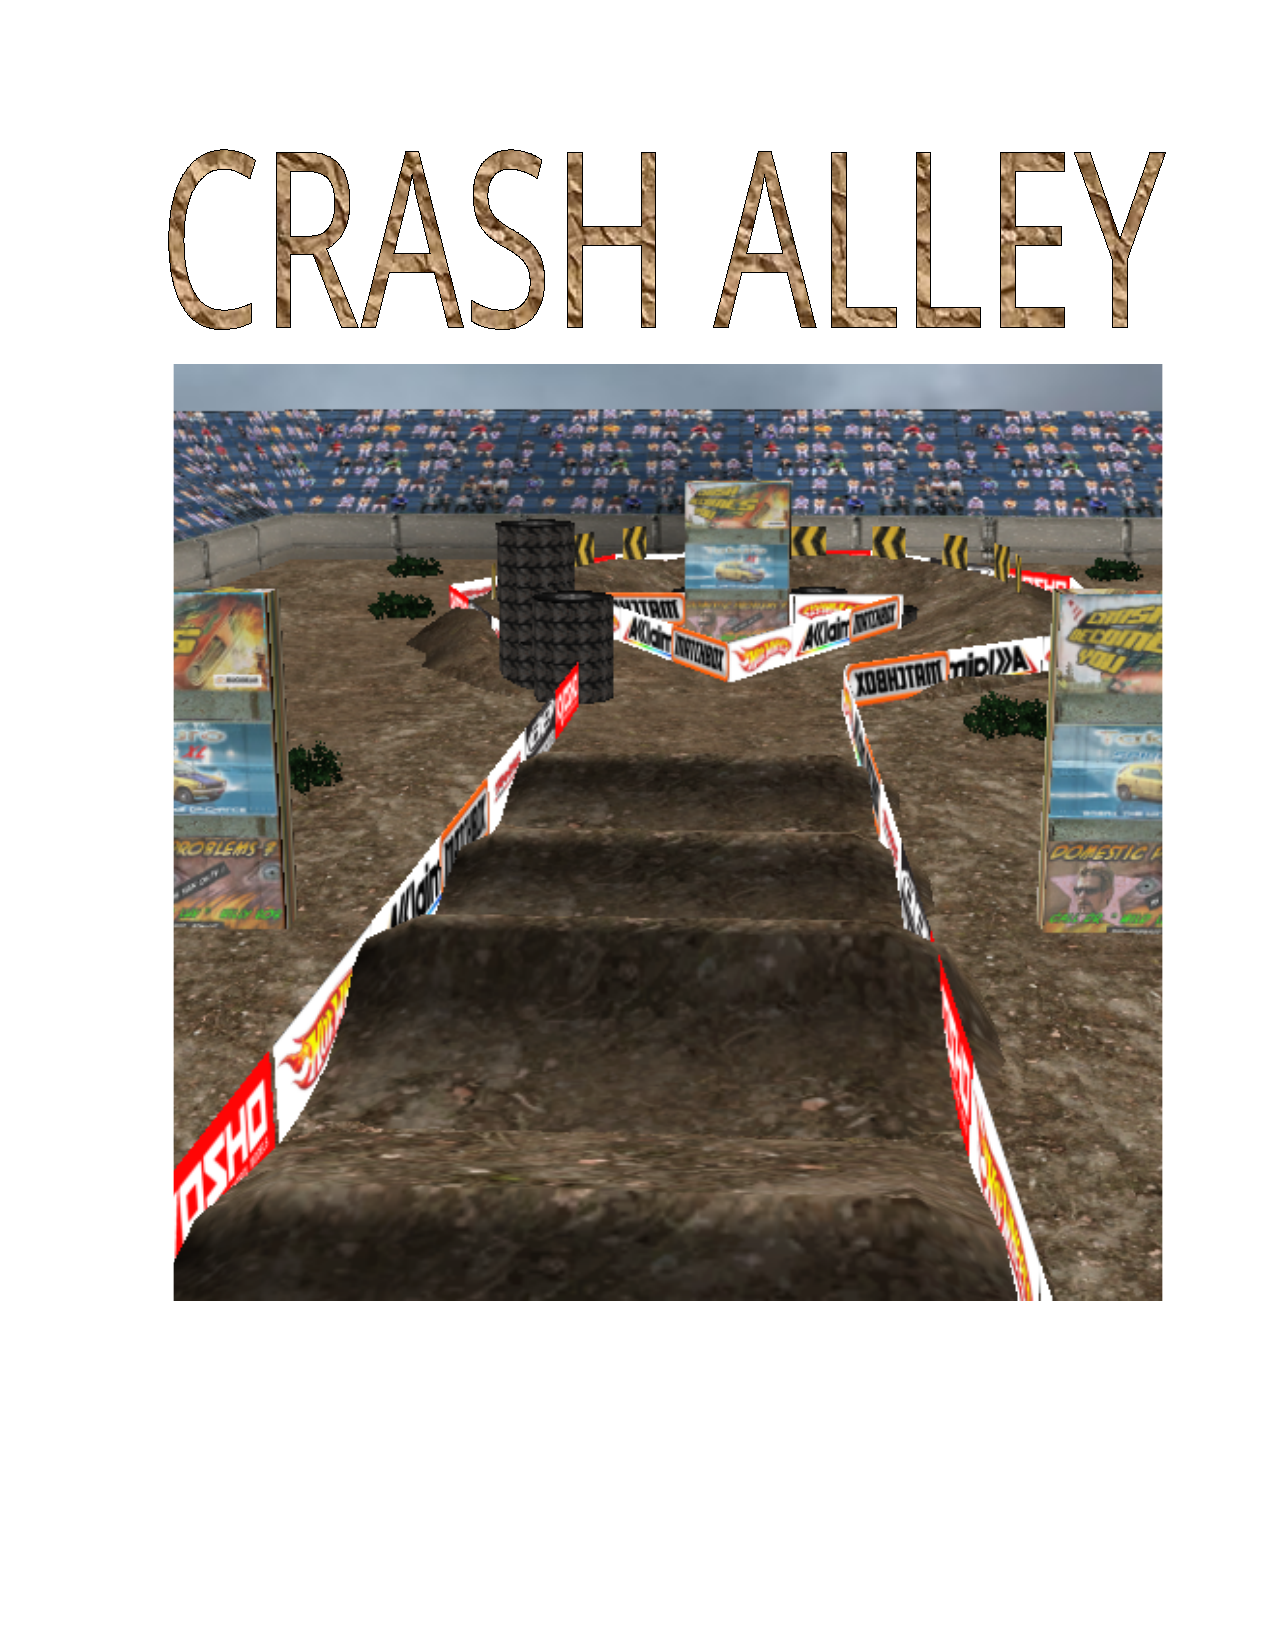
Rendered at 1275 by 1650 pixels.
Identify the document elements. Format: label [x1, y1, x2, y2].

picture [568, 153, 655, 327]
picture [832, 153, 896, 327]
picture [168, 149, 256, 329]
picture [277, 152, 358, 327]
picture [1001, 153, 1064, 327]
picture [917, 153, 980, 327]
picture [173, 364, 1163, 1301]
picture [472, 149, 544, 329]
picture [1075, 153, 1165, 327]
picture [713, 152, 816, 327]
picture [361, 152, 464, 327]
